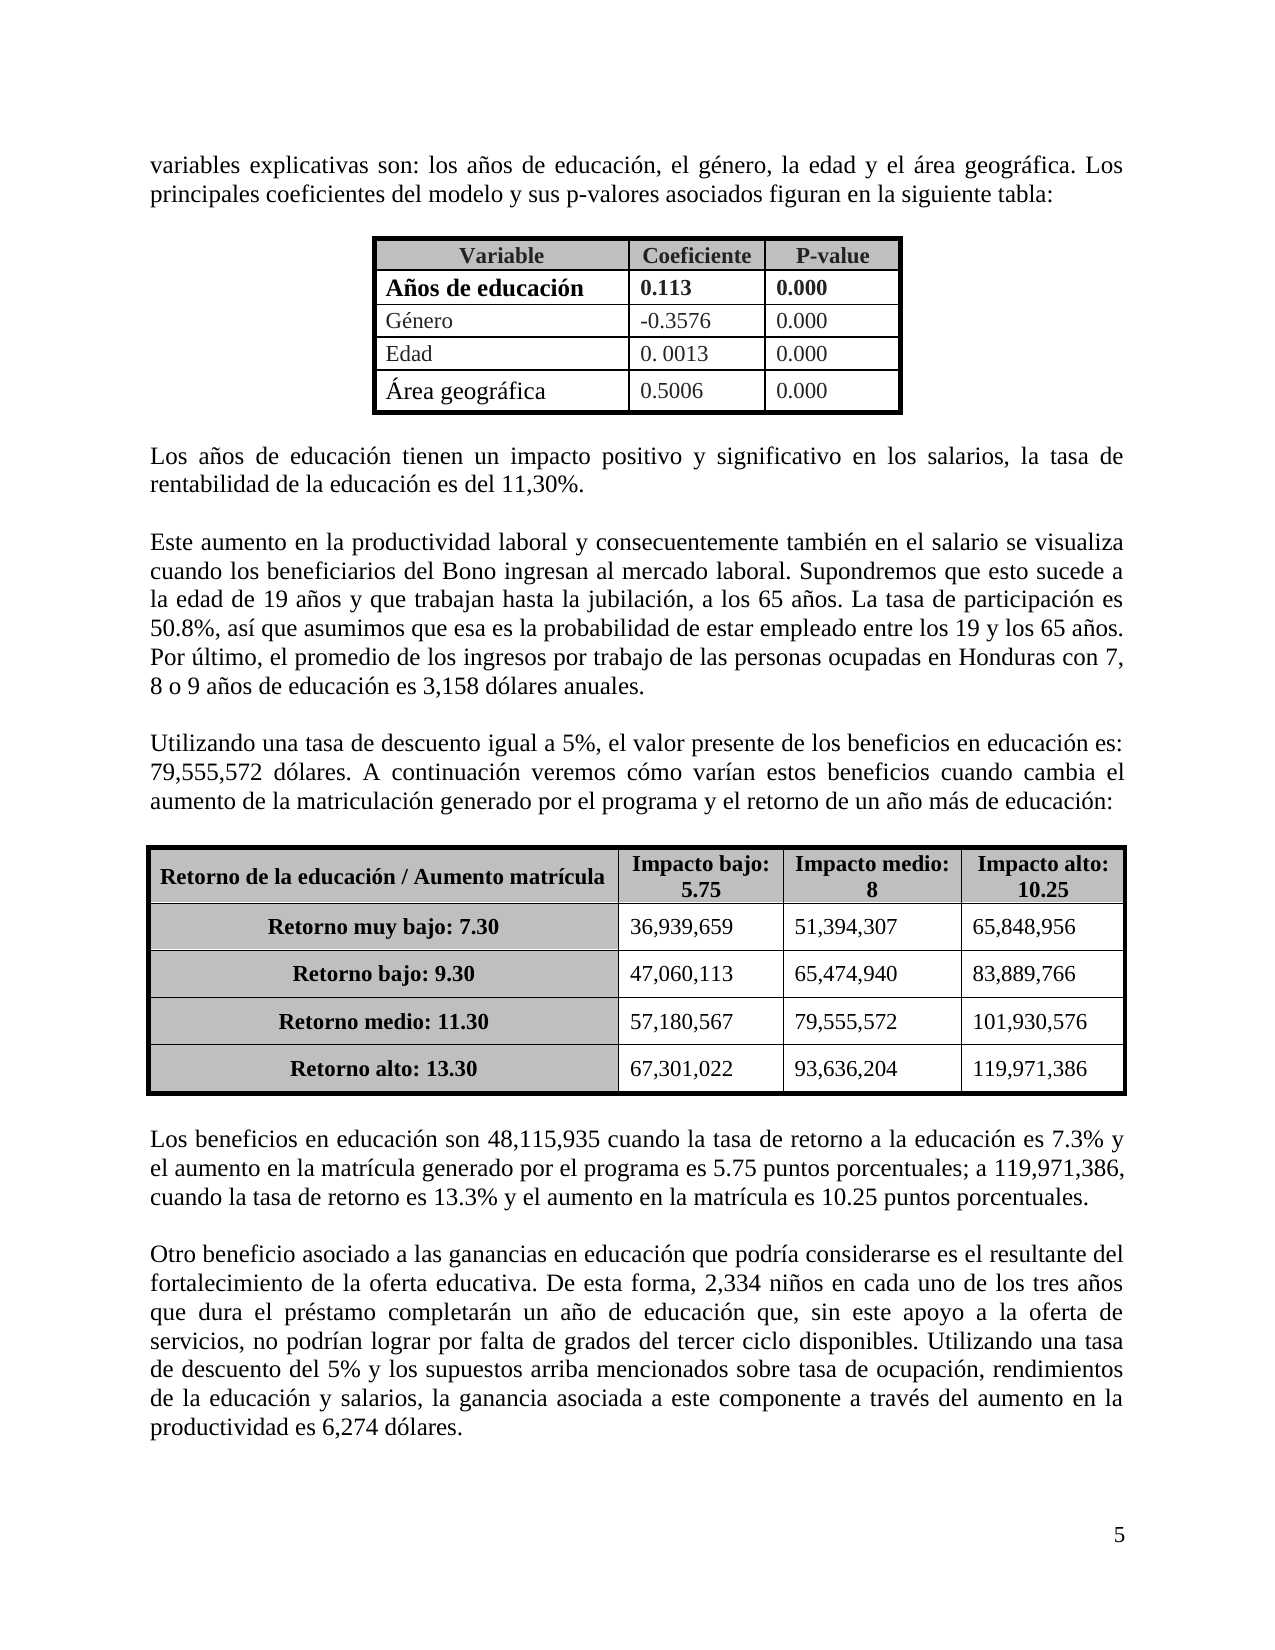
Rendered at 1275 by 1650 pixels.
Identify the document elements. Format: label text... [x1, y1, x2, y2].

table_cell 65,474,940 [784, 951, 961, 997]
table_cell 101,930,576 [962, 998, 1123, 1044]
table_cell 36,939,659 [619, 904, 783, 949]
table_cell 93,636,204 [784, 1045, 961, 1091]
text Utilizando una tasa de descuento igual a 5%, el valor presente de los beneficios en educación es: 79,555,572 dólares. A continuación veremos cómo varían estos beneficios cuando cambia el aumento de la matriculación generado por el programa y el retorno de un año más de educación: [150, 728, 1125, 814]
table_cell 0.000 [766, 338, 898, 369]
table_header Retorno de la educación / Aumento matrícula [151, 850, 618, 902]
table_header Variable [377, 241, 628, 269]
table_cell 0. 0013 [630, 338, 764, 369]
table_cell 0.113 [630, 271, 764, 303]
table_cell 0.000 [766, 371, 898, 410]
table_cell Retorno muy bajo: 7.30 [151, 904, 618, 949]
table_header P-value [766, 241, 898, 269]
table_cell Años de educación [377, 271, 628, 303]
table_cell 119,971,386 [962, 1045, 1123, 1091]
text Los beneficios en educación son 48,115,935 cuando la tasa de retorno a la educación es 7.3% y el aumento en la matrícula generado por el programa es 5.75 puntos porcentuales; a 119,971,386, cuando la tasa de retorno es 13.3% y el aumento en la matrícula es 10.25 puntos porcentuales. [150, 1124, 1125, 1211]
table_cell 65,848,956 [962, 904, 1123, 949]
table_cell Edad [377, 338, 628, 369]
table_cell 0.000 [766, 305, 898, 336]
table_cell 51,394,307 [784, 904, 961, 949]
table_header Impacto medio: 8 [784, 850, 961, 902]
table_cell 79,555,572 [784, 998, 961, 1044]
table_header Impacto alto: 10.25 [962, 850, 1123, 902]
table_cell 0.000 [766, 271, 898, 303]
text Este aumento en la productividad laboral y consecuentemente también en el salario se visualiza cuando los beneficiarios del Bono ingresan al mercado laboral. Supondremos que esto sucede a la edad de 19 años y que trabajan hasta la jubilación, a los 65 años. La tasa de participación es 50.8%, así que asumimos que esa es la probabilidad de estar empleado entre los 19 y los 65 años. Por último, el promedio de los ingresos por trabajo de las personas ocupadas en Honduras con 7, 8 o 9 años de educación es 3,158 dólares anuales. [150, 527, 1125, 699]
table_cell Área geográfica [377, 371, 628, 410]
text Los años de educación tienen un impacto positivo y significativo en los salarios, la tasa de rentabilidad de la educación es del 11,30%. [150, 441, 1125, 498]
table_cell Retorno bajo: 9.30 [151, 951, 618, 997]
table_header Coeficiente [630, 241, 764, 269]
table_cell -0.3576 [630, 305, 764, 336]
text Otro beneficio asociado a las ganancias en educación que podría considerarse es el resultante del fortalecimiento de la oferta educativa. De esta forma, 2,334 niños en cada uno de los tres años que dura el préstamo completarán un año de educación que, sin este apoyo a la oferta de servicios, no podrían lograr por falta de grados del tercer ciclo disponibles. Utilizando una tasa de descuento del 5% y los supuestos arriba mencionados sobre tasa de ocupación, rendimientos de la educación y salarios, la ganancia asociada a este componente a través del aumento en la productividad es 6,274 dólares. [150, 1239, 1125, 1441]
table_cell 67,301,022 [619, 1045, 783, 1091]
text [150, 150, 1125, 207]
table_cell 47,060,113 [619, 951, 783, 997]
table_cell Retorno medio: 11.30 [151, 998, 618, 1044]
table_header Impacto bajo: 5.75 [619, 850, 783, 902]
table_cell Género [377, 305, 628, 336]
table_cell 83,889,766 [962, 951, 1123, 997]
table_cell 57,180,567 [619, 998, 783, 1044]
table_cell 0.5006 [630, 371, 764, 410]
table_cell Retorno alto: 13.30 [151, 1045, 618, 1091]
